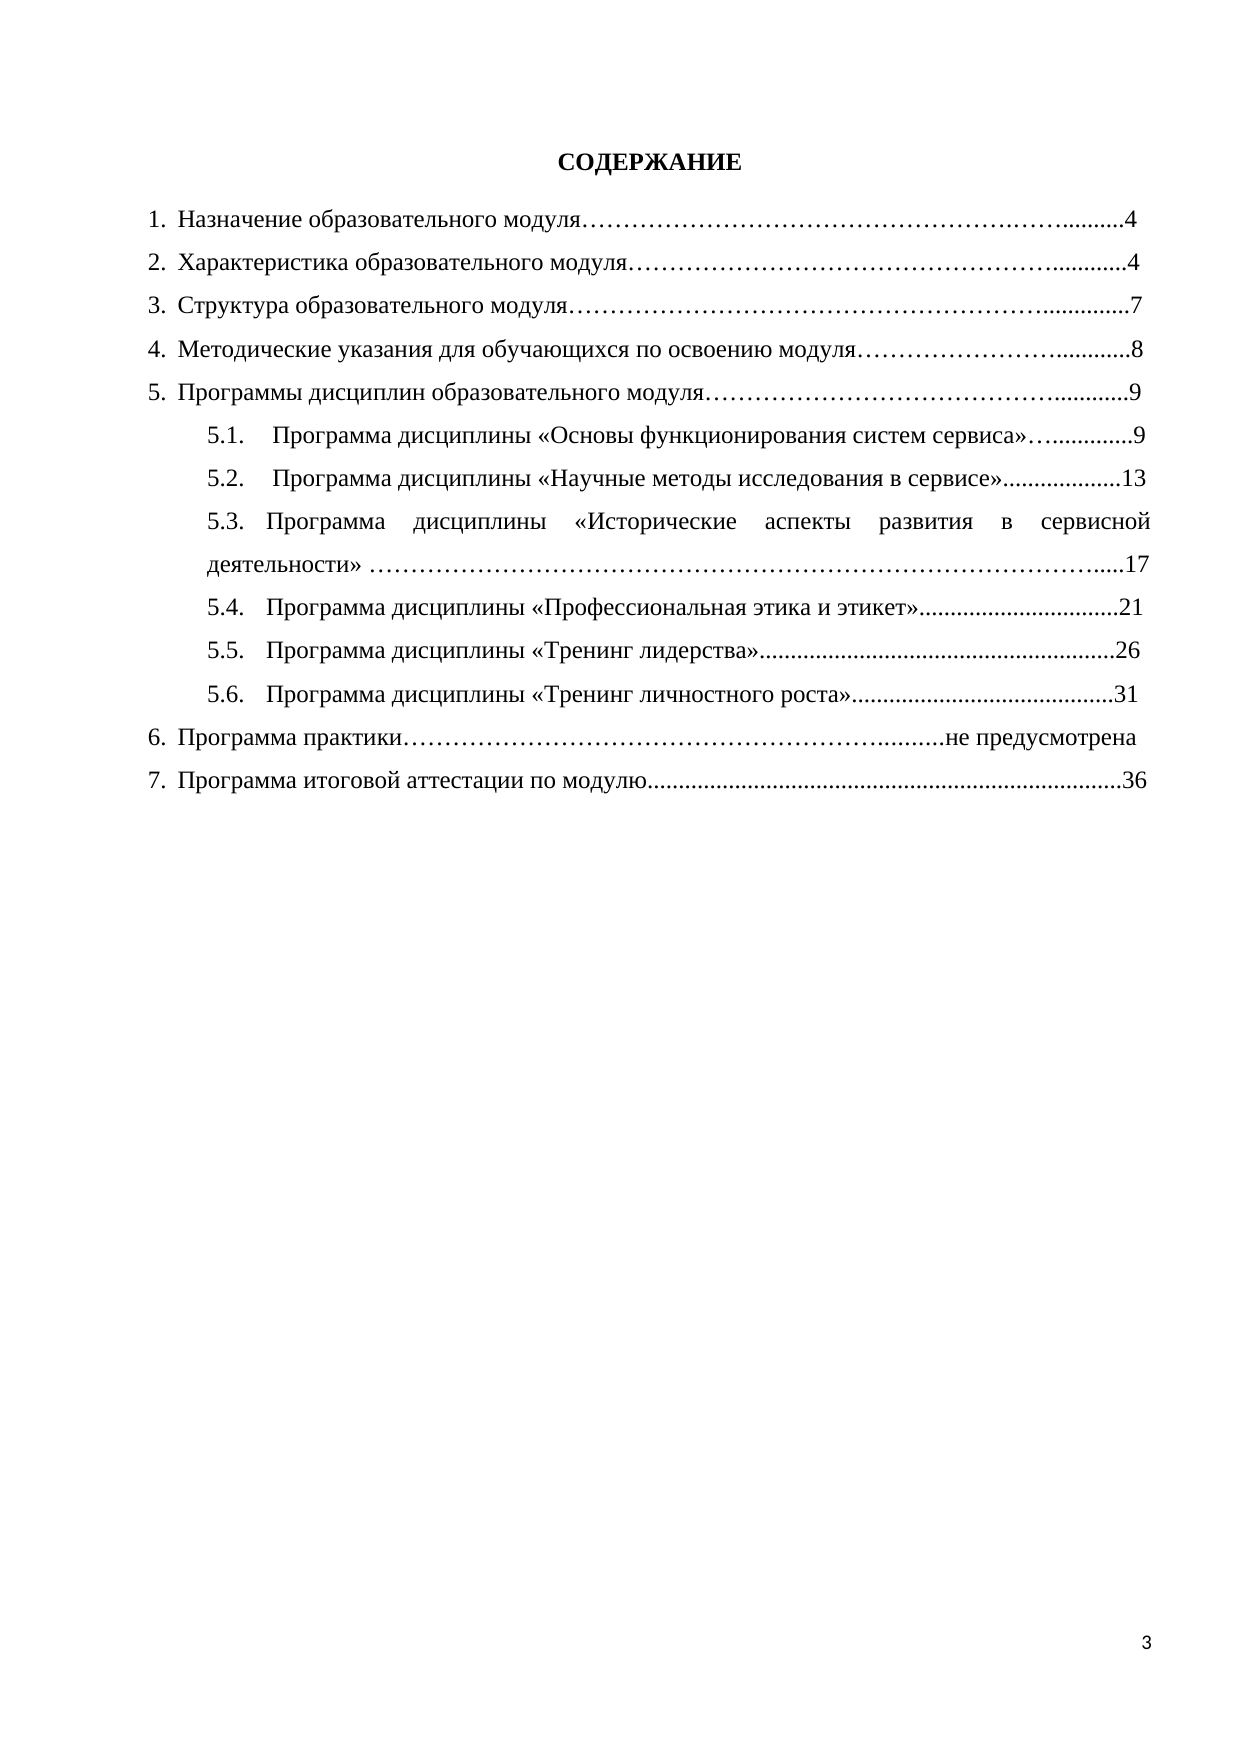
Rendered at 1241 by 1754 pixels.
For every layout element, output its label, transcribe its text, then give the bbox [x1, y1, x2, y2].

list Программа дисциплины «Исторические аспекты развития в сервисной деятельности» …………………………………………………………………………….....17 [207, 506, 1152, 578]
list Программа дисциплины «Профессиональная этика и этикет»................................21 [207, 592, 1152, 621]
list Характеристика образовательного модуля……………………………………………............4 [148, 247, 1152, 276]
list Программа практики………………………………………………… не предусмотрена [148, 722, 1152, 751]
list Назначение образовательного модуля…………………………………………….……..........4 [148, 204, 1152, 233]
list Программа дисциплины «Тренинг личностного роста»..........................................31 [207, 679, 1152, 707]
list Программа дисциплины «Научные методы исследования в сервисе»...................13 [207, 463, 1152, 492]
list Структура образовательного модуля…………………………………………………..............7 [148, 291, 1152, 319]
list Программы дисциплин образовательного модуля……………………………………............9 [148, 377, 1152, 406]
list Программа дисциплины «Тренинг лидерства».........................................................26 [207, 636, 1152, 664]
list Программа дисциплины «Основы функционирования систем сервиса»….............9 [207, 420, 1152, 449]
list Методические указания для обучающихся по освоению модуля……………………............8 [148, 334, 1152, 362]
text Содержание [148, 147, 1152, 176]
list Программа итоговой аттестации по модулю............................................................................36 [148, 765, 1152, 794]
